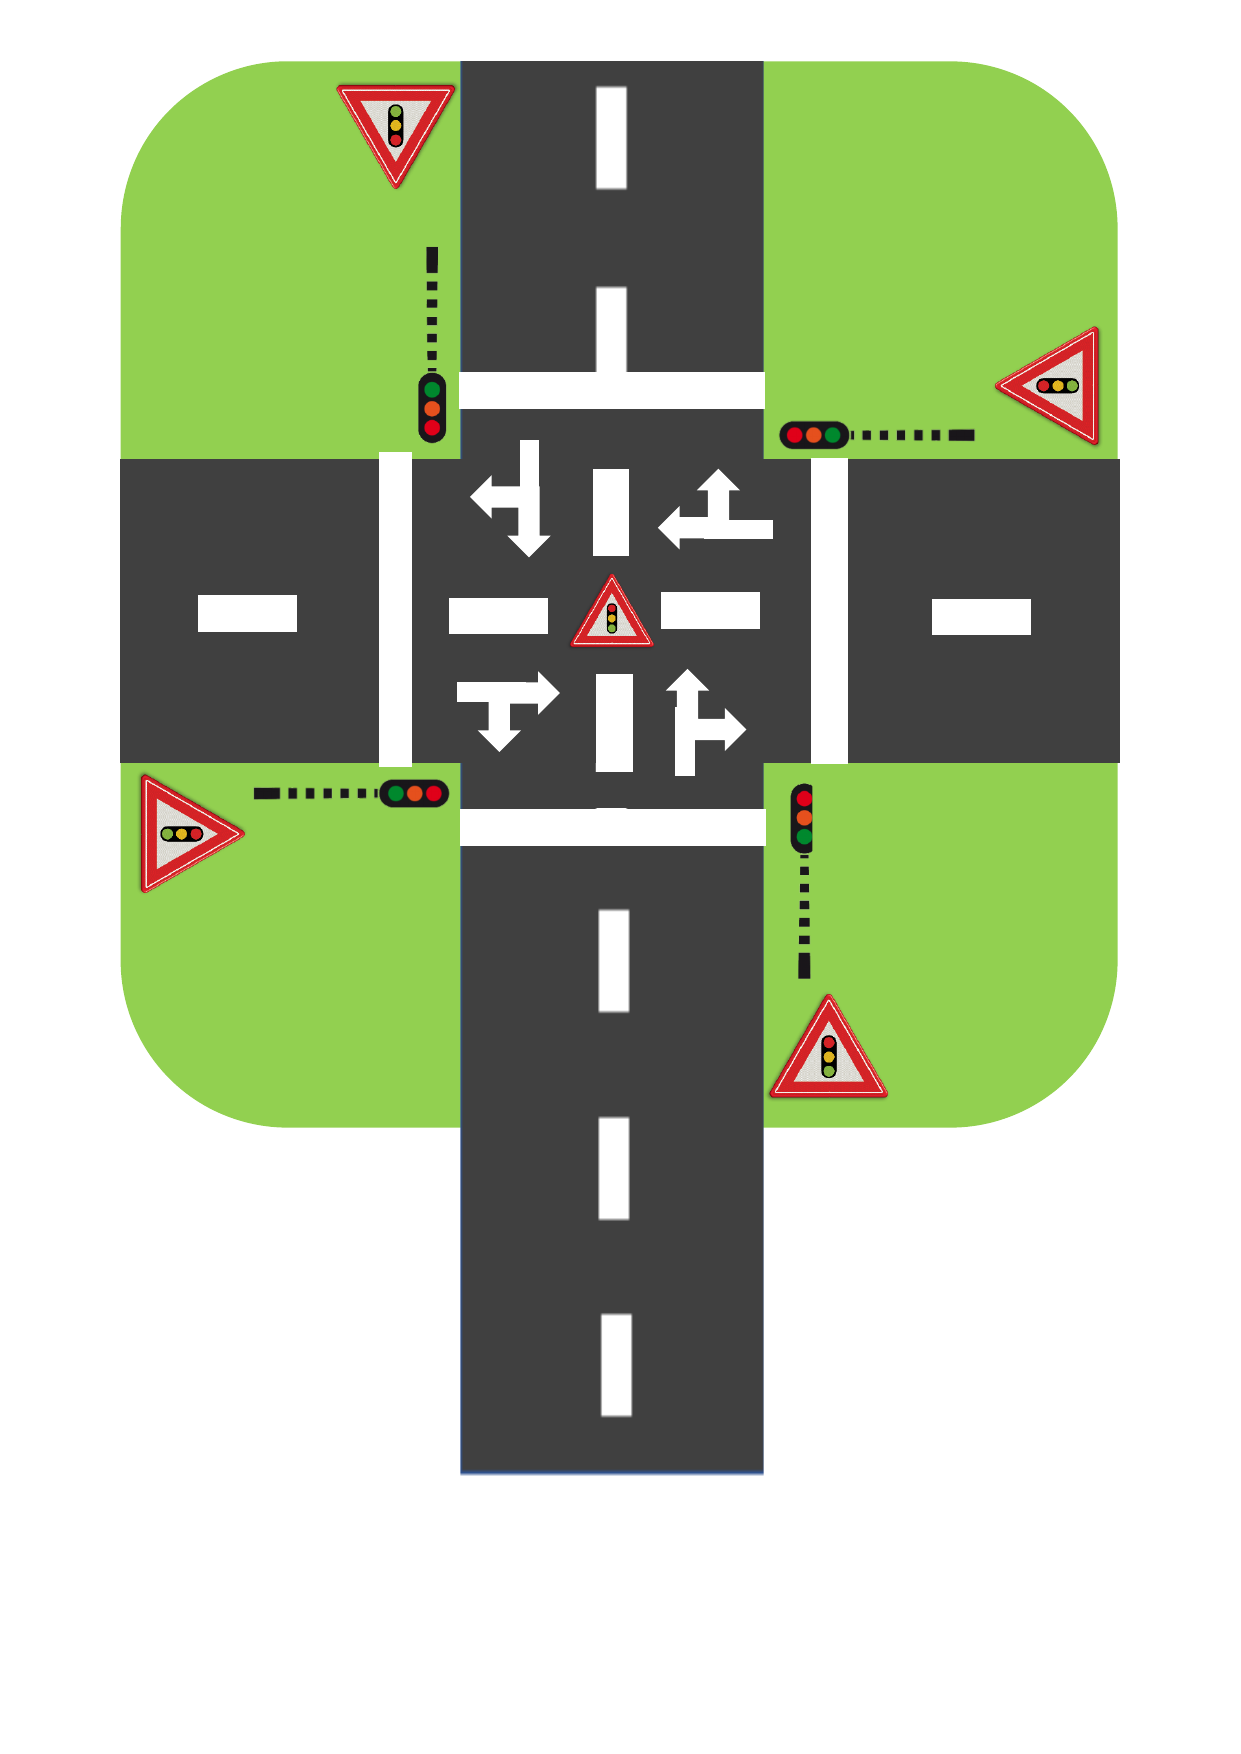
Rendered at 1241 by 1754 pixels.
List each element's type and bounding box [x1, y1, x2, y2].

picture [412, 244, 451, 448]
picture [775, 300, 1131, 471]
picture [460, 778, 914, 1494]
picture [460, 409, 764, 459]
picture [310, 52, 764, 372]
picture [108, 748, 454, 919]
picture [551, 549, 672, 670]
picture [460, 763, 764, 809]
